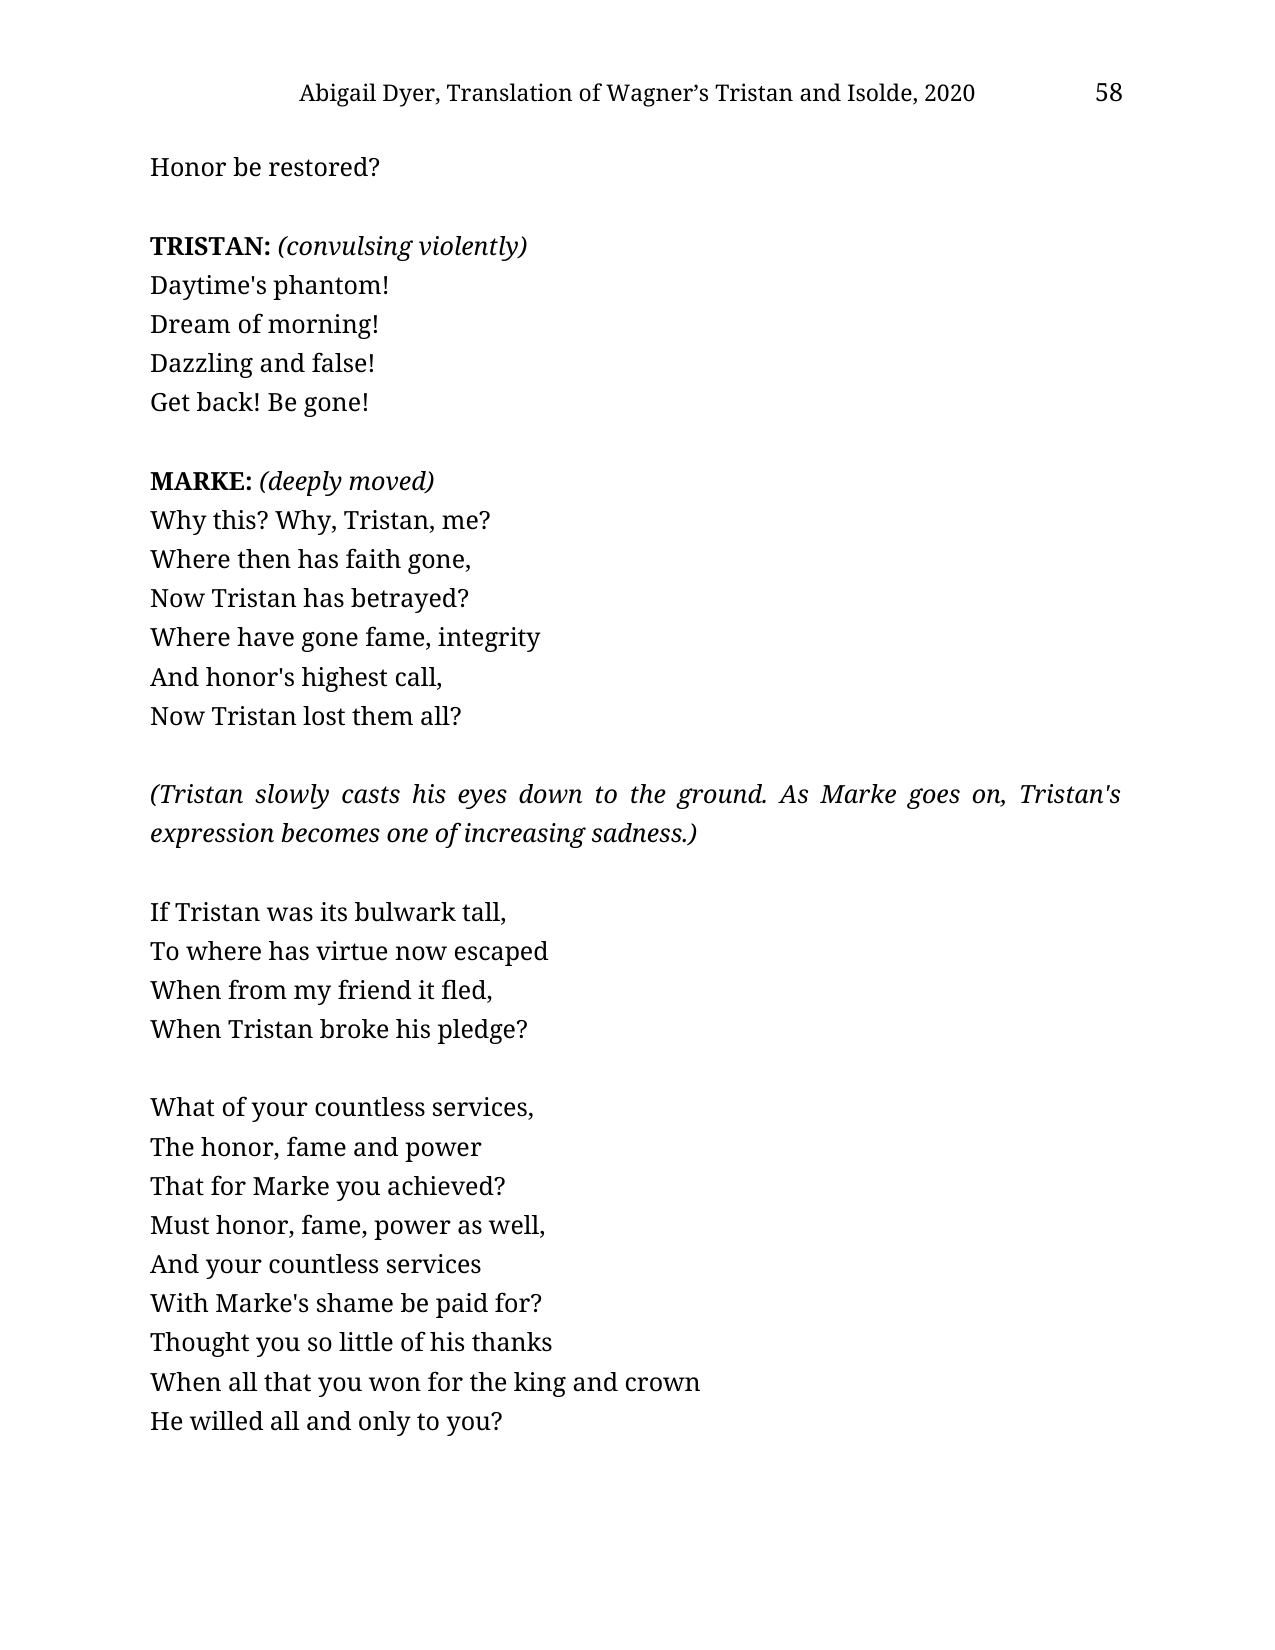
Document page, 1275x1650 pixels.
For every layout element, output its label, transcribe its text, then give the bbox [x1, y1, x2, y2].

text Dazzling and false! [150, 346, 1125, 380]
text That for Marke you achieved? [150, 1168, 1125, 1202]
text Now Tristan has betrayed? [150, 581, 1125, 615]
text What of your countless services, [150, 1090, 1125, 1124]
text The honor, fame and power [150, 1129, 1125, 1163]
text When all that you won for the king and crown [150, 1364, 1125, 1398]
text Honor be restored? [150, 150, 1125, 184]
text He willed all and only to you? [150, 1403, 1125, 1437]
text With Marke's shame be paid for? [150, 1286, 1125, 1320]
text When Tristan broke his pledge? [150, 1012, 1125, 1046]
text Why this? Why, Tristan, me? [150, 502, 1125, 537]
text Where then has faith gone, [150, 542, 1125, 576]
text Must honor, fame, power as well, [150, 1207, 1125, 1242]
text Get back! Be gone! [150, 385, 1125, 419]
text Where have gone fame, integrity [150, 620, 1125, 654]
text To where has virtue now escaped [150, 933, 1125, 967]
text MARKE: (deeply moved) [150, 463, 1125, 497]
text When from my friend it fled, [150, 972, 1125, 1007]
text Now Tristan lost them all? [150, 698, 1125, 732]
text Dream of morning! [150, 307, 1125, 341]
text And honor's highest call, [150, 659, 1125, 693]
text And your countless services [150, 1247, 1125, 1281]
text (Tristan slowly casts his eyes down to the ground. As Marke goes on, Tristan's expression becomes one of increasing sadness.) [150, 777, 1125, 850]
text Thought you so little of his thanks [150, 1325, 1125, 1359]
text If Tristan was its bulwark tall, [150, 894, 1125, 928]
text TRISTAN: (convulsing violently) [150, 228, 1125, 262]
text Daytime's phantom! [150, 267, 1125, 302]
